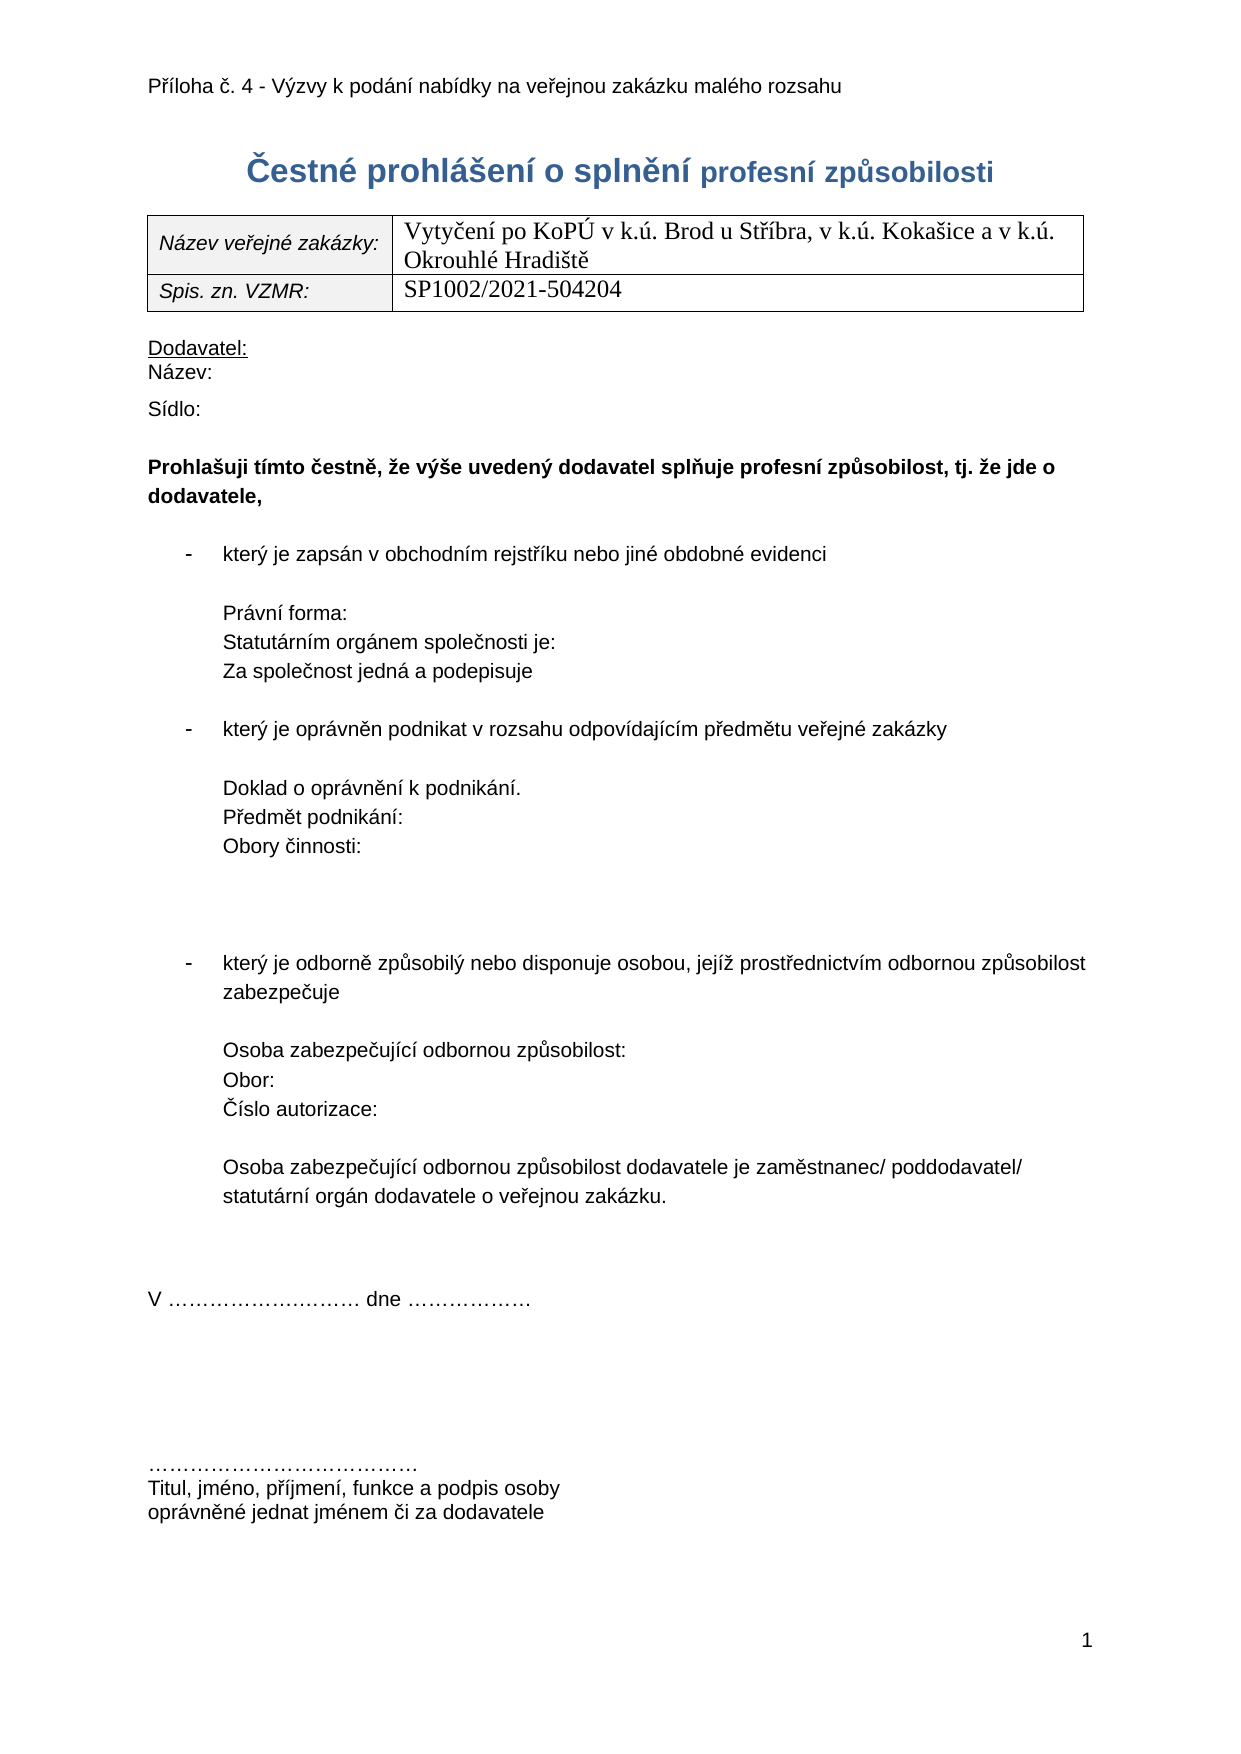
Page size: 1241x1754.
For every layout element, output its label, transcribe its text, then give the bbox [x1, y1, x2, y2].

text V ……………….……… dne ……………… [148, 1287, 1093, 1311]
subtitle Čestné prohlášení o splnění profesní způsobilosti [148, 151, 1093, 190]
list Za společnost jedná a podepisuje [223, 654, 1093, 683]
list Osoba zabezpečující odbornou způsobilost dodavatele je zaměstnanec/ poddodavatel/ statutární orgán dodavatele o veřejnou zakázku. [223, 1150, 1093, 1208]
list Doklad o oprávnění k podnikání. [223, 771, 1093, 800]
table_header Název veřejné zakázky: [148, 216, 392, 273]
list Statutárním orgánem společnosti je: [223, 625, 1093, 654]
table_cell Spis. zn. VZMR: [148, 275, 392, 311]
list který je oprávněn podnikat v rozsahu odpovídajícím předmětu veřejné zakázky [185, 712, 1093, 741]
text Dodavatel: [148, 336, 1093, 360]
list Obor: [223, 1062, 1093, 1091]
list Právní forma: [223, 596, 1093, 625]
list který je zapsán v obchodním rejstříku nebo jiné obdobné evidenci [185, 537, 1093, 566]
list Předmět podnikání: [223, 800, 1093, 829]
list Číslo autorizace: [223, 1091, 1093, 1121]
text Prohlašuji tímto čestně, že výše uvedený dodavatel splňuje profesní způsobilost, tj. že jde o dodavatele, [148, 450, 1093, 508]
text Titul, jméno, příjmení, funkce a podpis osoby [148, 1476, 1093, 1500]
text Název: [148, 360, 1093, 384]
text ………………………………… [148, 1452, 1093, 1476]
text Sídlo: [148, 397, 1093, 421]
text oprávněné jednat jménem či za dodavatele [148, 1500, 1093, 1524]
list Obory činnosti: [223, 829, 1093, 858]
table_header Vytyčení po KoPÚ v k.ú. Brod u Stříbra, v k.ú. Kokašice a v k.ú. Okrouhlé Hradiště [393, 216, 1083, 273]
table_cell SP1002/2021-504204 [393, 275, 1083, 311]
list který je odborně způsobilý nebo disponuje osobou, jejíž prostřednictvím odbornou způsobilost zabezpečuje [185, 946, 1093, 1004]
list Osoba zabezpečující odbornou způsobilost: [223, 1033, 1093, 1062]
